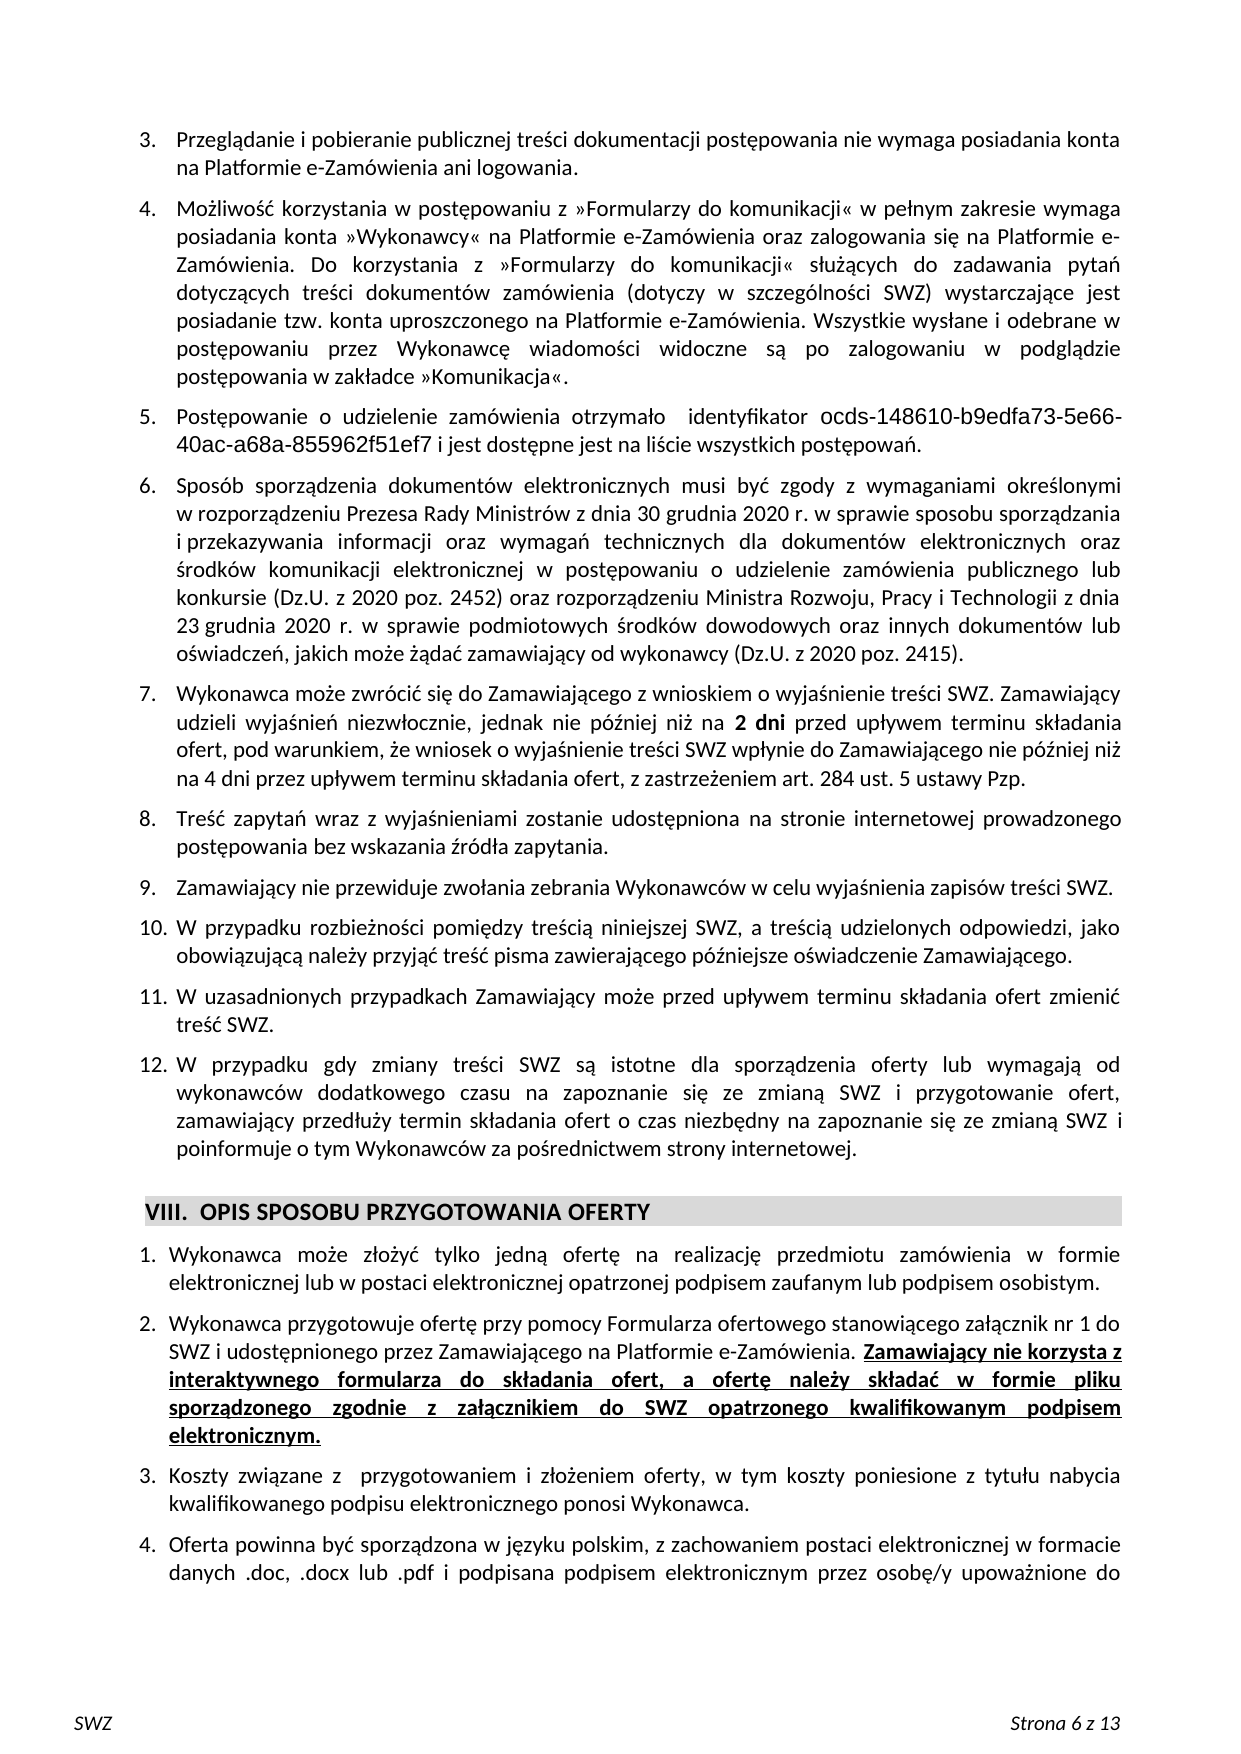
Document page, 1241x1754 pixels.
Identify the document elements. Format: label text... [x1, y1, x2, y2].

list Wykonawca może złożyć tylko jedną ofertę na realizację przedmiotu zamówienia w formie elektronicznej lub w postaci elektronicznej opatrzonej podpisem zaufanym lub podpisem osobistym. [139, 1240, 1122, 1296]
list Sposób sporządzenia dokumentów elektronicznych musi być zgody z wymaganiami określonymi w rozporządzeniu Prezesa Rady Ministrów z dnia 30 grudnia 2020 r. w sprawie sposobu sporządzania i przekazywania informacji oraz wymagań technicznych dla dokumentów elektronicznych oraz środków komunikacji elektronicznej w postępowaniu o udzielenie zamówienia publicznego lub konkursie (Dz.U. z 2020 poz. 2452) oraz rozporządzeniu Ministra Rozwoju, Pracy i Technologii z dnia 23 grudnia 2020 r. w sprawie podmiotowych środków dowodowych oraz innych dokumentów lub oświadczeń, jakich może żądać zamawiający od wykonawcy (Dz.U. z 2020 poz. 2415). [139, 471, 1122, 667]
list Koszty związane z przygotowaniem i złożeniem oferty, w tym koszty poniesione z tytułu nabycia kwalifikowanego podpisu elektronicznego ponosi Wykonawca. [139, 1461, 1122, 1517]
list W przypadku rozbieżności pomiędzy treścią niniejszej SWZ, a treścią udzielonych odpowiedzi, jako obowiązującą należy przyjąć treść pisma zawierającego późniejsze oświadczenie Zamawiającego. [139, 913, 1122, 969]
list Postępowanie o udzielenie zamówienia otrzymało identyfikator ocds-148610-b9edfa73-5e66-40ac-a68a-855962f51ef7 i jest dostępne jest na liście wszystkich postępowań. [139, 402, 1122, 458]
list Zamawiający nie przewiduje zwołania zebrania Wykonawców w celu wyjaśnienia zapisów treści SWZ. [139, 873, 1122, 901]
list Wykonawca może zwrócić się do Zamawiającego z wnioskiem o wyjaśnienie treści SWZ. Zamawiający udzieli wyjaśnień niezwłocznie, jednak nie później niż na 2 dni przed upływem terminu składania ofert, pod warunkiem, że wniosek o wyjaśnienie treści SWZ wpłynie do Zamawiającego nie później niż na 4 dni przez upływem terminu składania ofert, z zastrzeżeniem art. 284 ust. 5 ustawy Pzp. [139, 679, 1122, 792]
list W uzasadnionych przypadkach Zamawiający może przed upływem terminu składania ofert zmienić treść SWZ. [139, 982, 1122, 1038]
list W przypadku gdy zmiany treści SWZ są istotne dla sporządzenia oferty lub wymagają od wykonawców dodatkowego czasu na zapoznanie się ze zmianą SWZ i przygotowanie ofert, zamawiający przedłuży termin składania ofert o czas niezbędny na zapoznanie się ze zmianą SWZ i poinformuje o tym Wykonawców za pośrednictwem strony internetowej. [139, 1050, 1122, 1162]
list Możliwość korzystania w postępowaniu z »Formularzy do komunikacji« w pełnym zakresie wymaga posiadania konta »Wykonawcy« na Platformie e-Zamówienia oraz zalogowania się na Platformie e-Zamówienia. Do korzystania z »Formularzy do komunikacji« służących do zadawania pytań dotyczących treści dokumentów zamówienia (dotyczy w szczególności SWZ) wystarczające jest posiadanie tzw. konta uproszczonego na Platformie e-Zamówienia. Wszystkie wysłane i odebrane w postępowaniu przez Wykonawcę wiadomości widoczne są po zalogowaniu w podglądzie postępowania w zakładce »Komunikacja«. [139, 194, 1122, 390]
list Wykonawca przygotowuje ofertę przy pomocy Formularza ofertowego stanowiącego załącznik nr 1 do SWZ i udostępnionego przez Zamawiającego na Platformie e-Zamówienia. Zamawiający nie korzysta z interaktywnego formularza do składania ofert, a ofertę należy składać w formie pliku sporządzonego zgodnie z załącznikiem do SWZ opatrzonego kwalifikowanym podpisem elektronicznym. [139, 1309, 1122, 1449]
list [139, 1530, 1122, 1586]
list Przeglądanie i pobieranie publicznej treści dokumentacji postępowania nie wymaga posiadania konta na Platformie e-Zamówienia ani logowania. [139, 125, 1122, 181]
list Treść zapytań wraz z wyjaśnieniami zostanie udostępniona na stronie internetowej prowadzonego postępowania bez wskazania źródła zapytania. [139, 804, 1122, 860]
subtitle OPIS SPOSOBU PRZYGOTOWANIA OFERTY [145, 1196, 1122, 1226]
